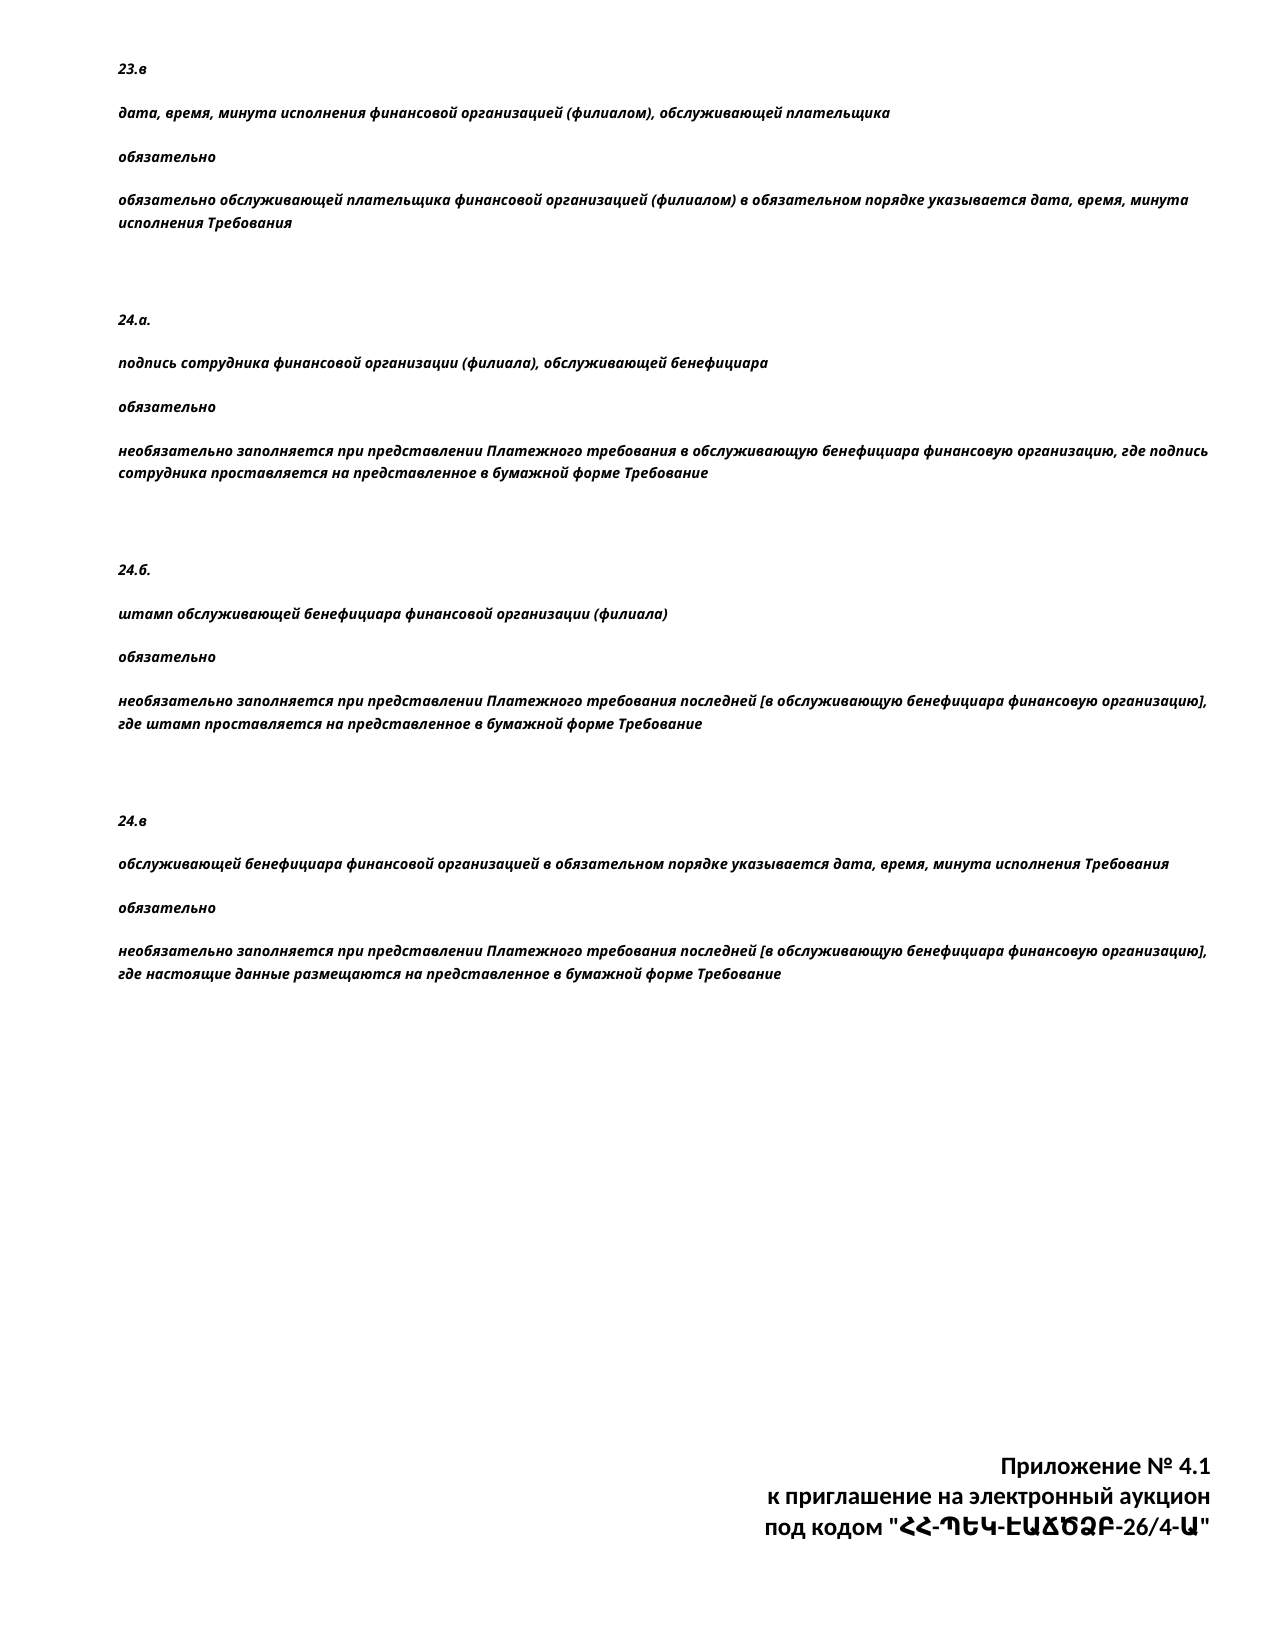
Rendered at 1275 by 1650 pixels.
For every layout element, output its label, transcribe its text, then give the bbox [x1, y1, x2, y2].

text Приложение № 4.1 [118, 1450, 1211, 1481]
text под кодом "ՀՀ-ՊԵԿ-ԷԱՃԾՁԲ-26/4-Ա" [118, 1511, 1211, 1542]
text к приглашение на электронный аукцион [148, 1481, 1211, 1511]
